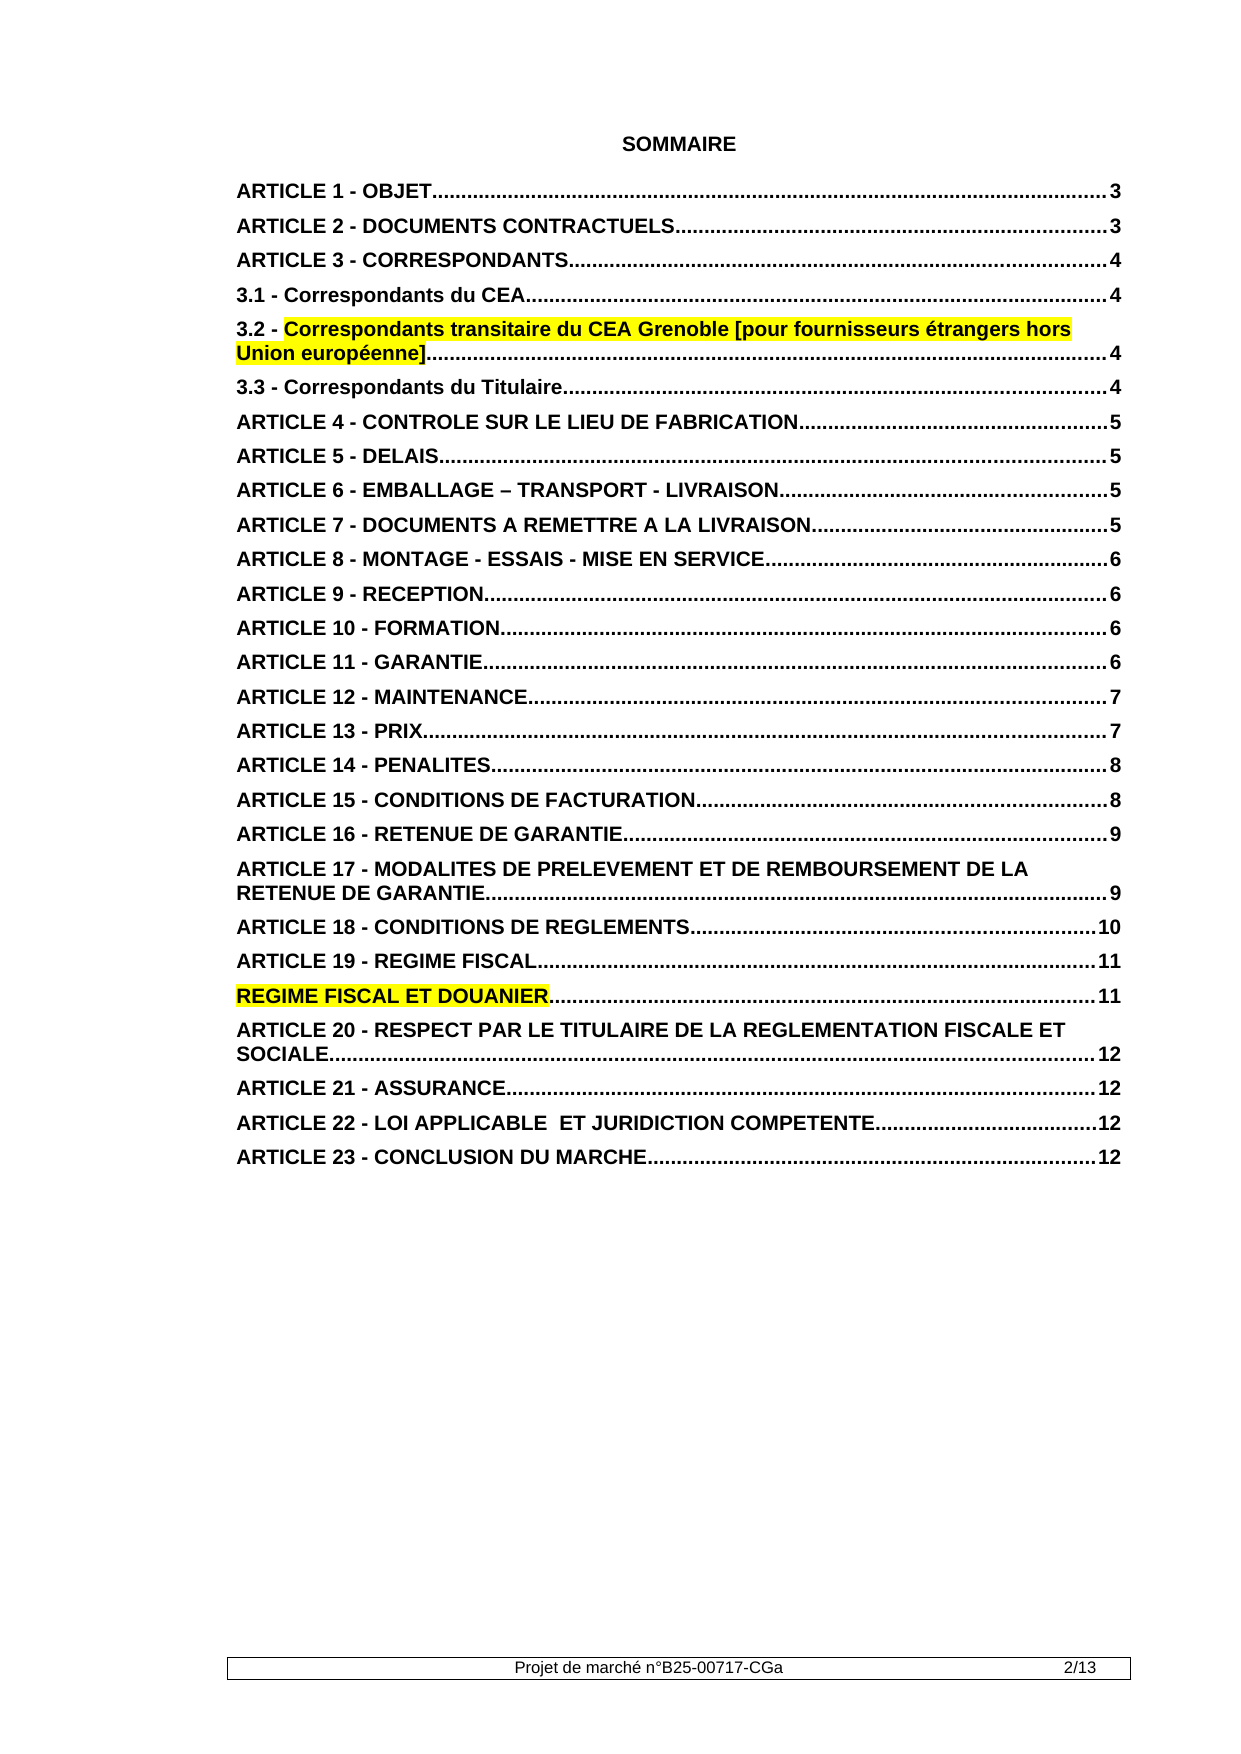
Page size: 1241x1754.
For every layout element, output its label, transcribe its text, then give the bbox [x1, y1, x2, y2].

text ARTICLE 13 - PRIX 7 [236, 719, 1122, 743]
text ARTICLE 10 - FORMATION 6 [236, 616, 1122, 640]
text SOMMAIRE [236, 131, 1122, 155]
text ARTICLE 4 - CONTROLE SUR LE LIEU DE FABRICATION 5 [236, 409, 1122, 433]
text ARTICLE 2 - DOCUMENTS CONTRACTUELS 3 [236, 214, 1122, 238]
text ARTICLE 15 - CONDITIONS DE FACTURATION 8 [236, 788, 1122, 812]
text ARTICLE 22 - LOI APPLICABLE ET JURIDICTION COMPETENTE 12 [236, 1111, 1122, 1134]
text ARTICLE 23 - CONCLUSION DU MARCHE 12 [236, 1145, 1122, 1169]
text ARTICLE 6 - EMBALLAGE – TRANSPORT - LIVRAISON 5 [236, 478, 1122, 502]
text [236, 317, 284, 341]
text ARTICLE 9 - RECEPTION 6 [236, 581, 1122, 605]
text ARTICLE 8 - MONTAGE - ESSAIS - MISE EN SERVICE 6 [236, 547, 1122, 571]
text ARTICLE 1 - OBJET 3 [236, 179, 1122, 203]
text ARTICLE 20 - RESPECT PAR LE TITULAIRE DE LA REGLEMENTATION FISCALE ET SOCIALE 12 [236, 1018, 1122, 1066]
text ARTICLE 14 - PENALITES 8 [236, 753, 1122, 777]
text ARTICLE 12 - MAINTENANCE 7 [236, 684, 1122, 708]
text 3.1 - Correspondants du CEA 4 [236, 282, 1122, 306]
text 3.3 - Correspondants du Titulaire 4 [236, 375, 1122, 399]
text ARTICLE 11 - GARANTIE 6 [236, 650, 1122, 674]
text ARTICLE 19 - REGIME FISCAL 11 [236, 949, 1122, 973]
text ARTICLE 21 - ASSURANCE 12 [236, 1076, 1122, 1100]
text ARTICLE 18 - CONDITIONS DE REGLEMENTS 10 [236, 915, 1122, 939]
text ARTICLE 17 - MODALITES DE PRELEVEMENT ET DE REMBOURSEMENT DE LA RETENUE DE GARANTIE 9 [236, 856, 1122, 904]
text ARTICLE 7 - DOCUMENTS A REMETTRE A LA LIVRAISON 5 [236, 513, 1122, 537]
text ARTICLE 16 - RETENUE DE GARANTIE 9 [236, 822, 1122, 846]
text ARTICLE 3 - CORRESPONDANTS 4 [236, 248, 1122, 272]
text ARTICLE 5 - DELAIS 5 [236, 444, 1122, 468]
text REGIME FISCAL ET DOUANIER 11 [236, 983, 1122, 1007]
text 3.2 - Correspondants transitaire du CEA Grenoble [pour fournisseurs étrangers hors Union européenne] 4 [426, 317, 1122, 365]
